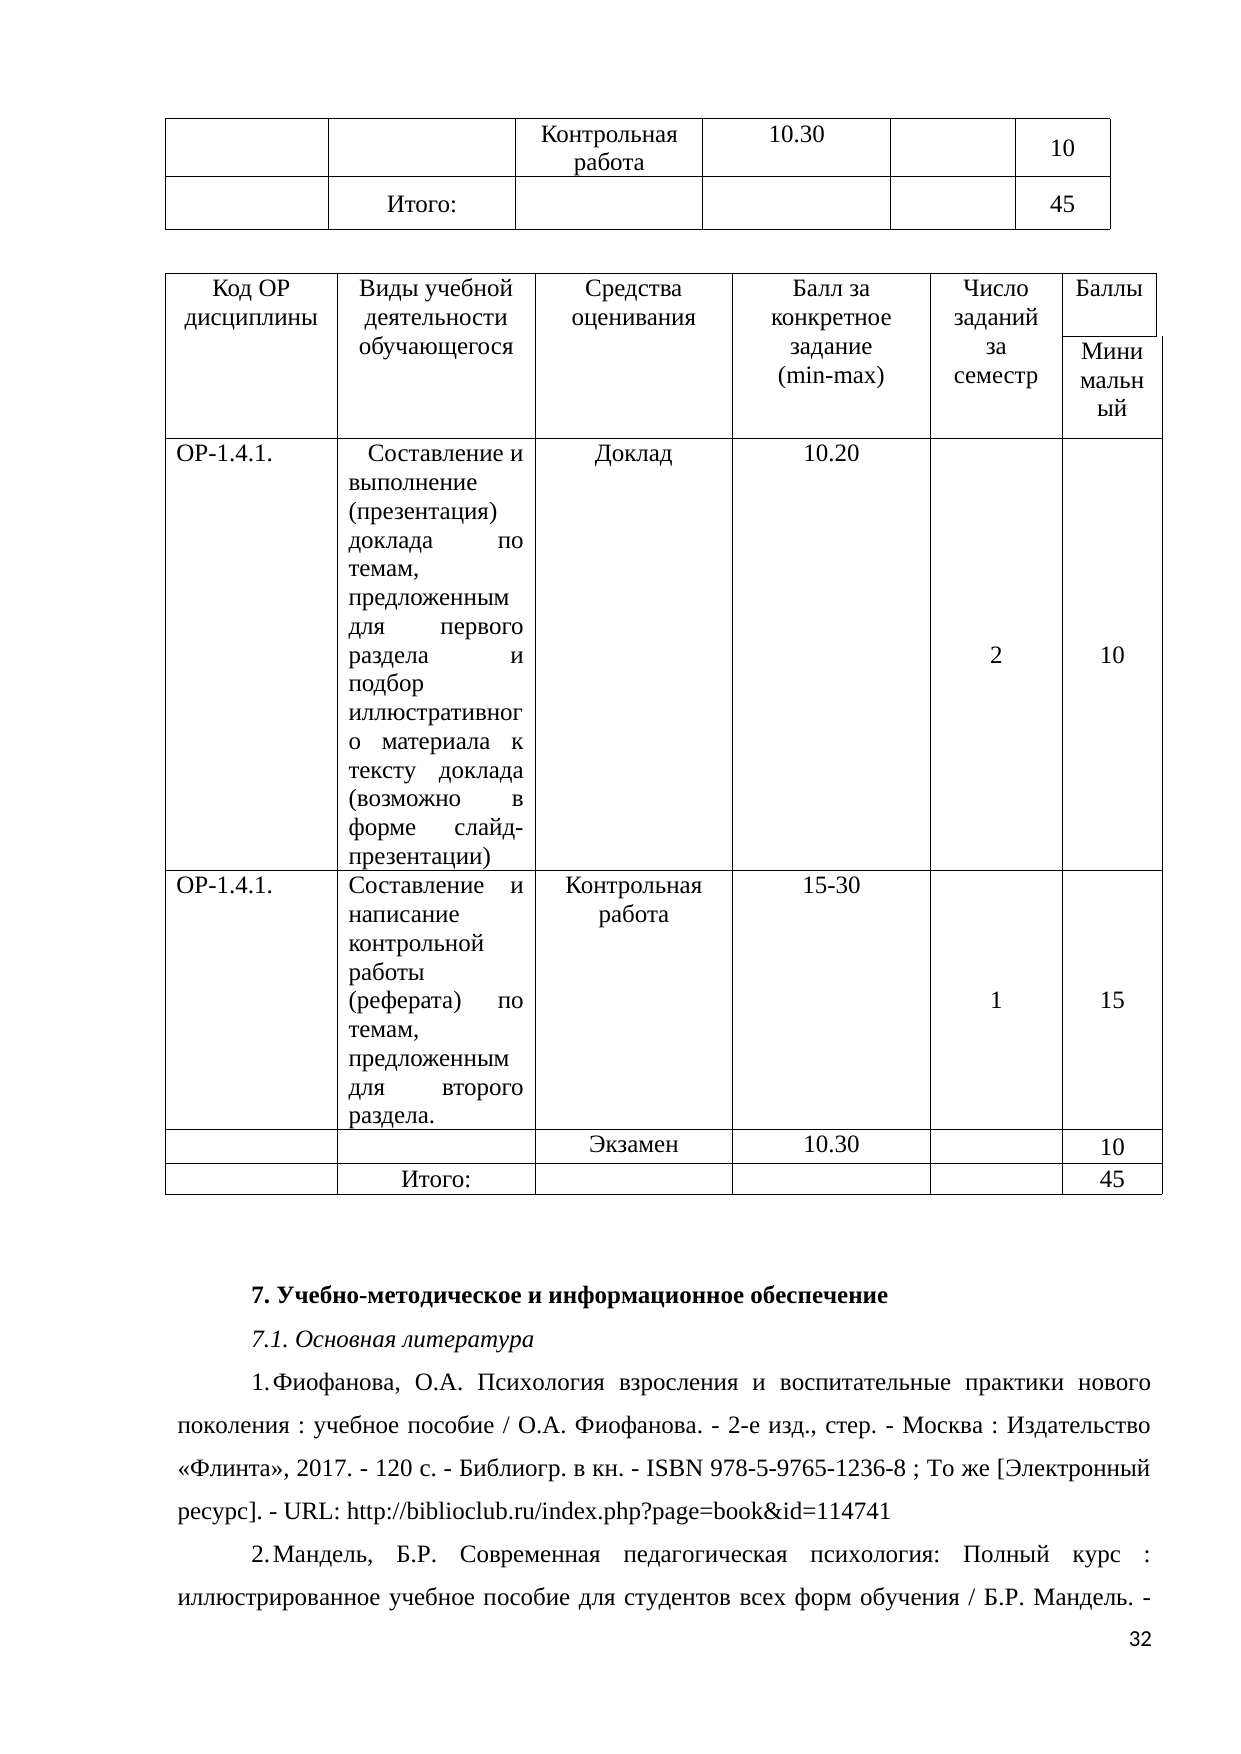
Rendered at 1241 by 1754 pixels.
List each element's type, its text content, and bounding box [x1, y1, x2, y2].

table_cell [733, 1164, 930, 1194]
table_cell [166, 1130, 337, 1163]
table_header Баллы [1063, 274, 1156, 336]
table_cell [329, 119, 515, 176]
table_cell [931, 1130, 1062, 1163]
table_header Число заданий за семестр [931, 274, 1062, 438]
table_cell 45 [1063, 1164, 1162, 1194]
text 1. Фиофанова, О.А. Психология взросления и воспитательные практики нового поколения : учебное пособие / О.А. Фиофанова. - 2-е изд., стер. - Москва : Издательство «Флинта», 2017. - 120 с. - Библиогр. в кн. - ISBN 978-5-9765-1236-8 ; То же [Электронный ресурс]. - URL: http://biblioclub.ru/index.php?page=book&id=114741 [177, 1367, 1152, 1525]
table_cell Экзамен [536, 1130, 732, 1163]
table_header [1157, 273, 1162, 336]
table_cell [338, 1130, 535, 1163]
text 7.1. Основная литература [177, 1324, 1152, 1352]
table_header Код ОР дисциплины [166, 274, 337, 438]
table_cell [516, 177, 702, 229]
table_cell 2 [931, 439, 1062, 870]
table_cell [891, 177, 1015, 229]
table_cell 15-30 [733, 871, 930, 1129]
table_cell Составление и написание контрольной работы (реферата) по темам, предложенным для второго раздела. [338, 871, 535, 1129]
table_cell ОР-1.4.1. [166, 871, 337, 1129]
table_cell [166, 119, 328, 176]
text 7. Учебно-методическое и информационное обеспечение [177, 1281, 1152, 1309]
table_cell [536, 1164, 732, 1194]
table_cell 10 [1063, 1130, 1162, 1163]
table_cell ОР-1.4.1. [166, 439, 337, 870]
table_header Балл за конкретное задание (min-max) [733, 274, 930, 438]
table_cell Итого: [338, 1164, 535, 1194]
table_cell [166, 1164, 337, 1194]
table_cell Контрольная работа [536, 871, 732, 1129]
table_cell 10.20 [733, 439, 930, 870]
table_cell 10.30 [733, 1130, 930, 1163]
table_cell 10 [1063, 439, 1162, 870]
table_cell [703, 177, 890, 229]
table_cell [931, 1164, 1062, 1194]
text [177, 1539, 1152, 1611]
table_cell 10.30 [703, 119, 890, 176]
table_header Виды учебной деятельности обучающегося [338, 274, 535, 438]
table_cell 1 [931, 871, 1062, 1129]
table_cell 15 [1063, 871, 1162, 1129]
table_cell [891, 119, 1015, 176]
table_cell Доклад [536, 439, 732, 870]
table_cell 45 [1016, 177, 1110, 229]
table_cell 10 [1016, 119, 1110, 176]
table_header Средства оценивания [536, 274, 732, 438]
table_cell Минимальный [1063, 336, 1162, 438]
table_cell Итого: [329, 177, 515, 229]
table_cell Контрольная работа [516, 119, 702, 176]
table_cell [166, 177, 328, 229]
